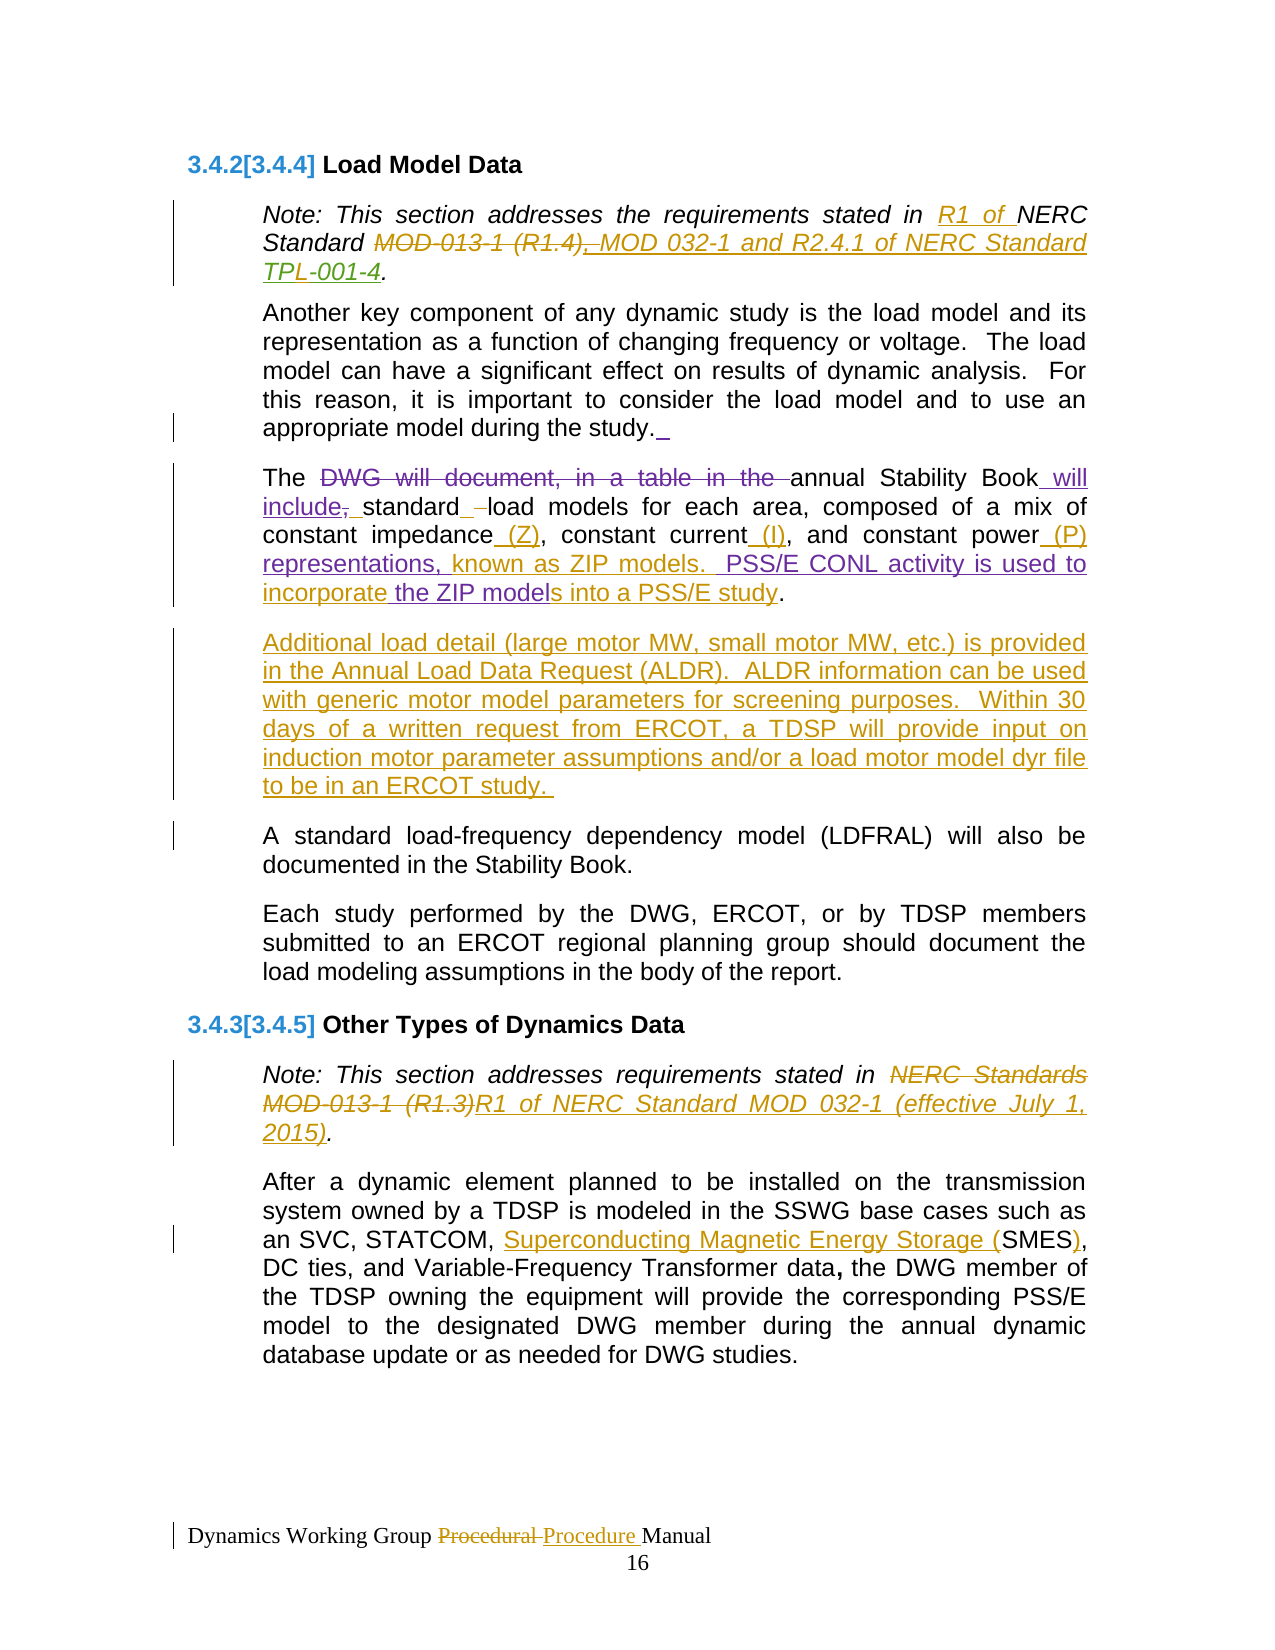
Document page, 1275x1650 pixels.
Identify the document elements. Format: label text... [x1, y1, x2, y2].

text Note: This section addresses requirements stated in . [262, 1060, 1087, 1146]
list A standard load-frequency dependency model (LDFRAL) will also be documented in the Stability Book. [262, 821, 1087, 878]
list The annual Stability Bookstandardload models for each area, composed of a mix of constant impedance, constant current, and constant power . [262, 575, 1087, 607]
list Each study performed by the DWG, ERCOT, or by TDSP members submitted to an ERCOT regional planning group should document the load modeling assumptions in the body of the report. [262, 899, 1087, 985]
list Another key component of any dynamic study is the load model and its representation as a function of changing frequency or voltage. The load model can have a significant effect on results of dynamic analysis. For this reason, it is important to consider the load model and to use an appropriate model during the study. [262, 298, 1087, 442]
subtitle Other Types of Dynamics Data [187, 1010, 1087, 1039]
list After a dynamic element planned to be installed on the transmission system owned by a TDSP is modeled in the SSWG base cases such as an SVC, STATCOM, SMES, DC ties, and Variable-Frequency Transformer data, the DWG member of the TDSP owning the equipment will provide the corresponding PSS/E model to the designated DWG member during the annual dynamic database update or as needed for DWG studies. [262, 1167, 1087, 1368]
list The annual Stability Bookstandardload models for each area, composed of a mix of constant impedance, constant current, and constant power . [262, 463, 1087, 574]
subtitle Load Model Data [187, 150, 1087, 179]
list Note: This section addresses the requirements stated in NERC Standard . [262, 199, 1087, 286]
